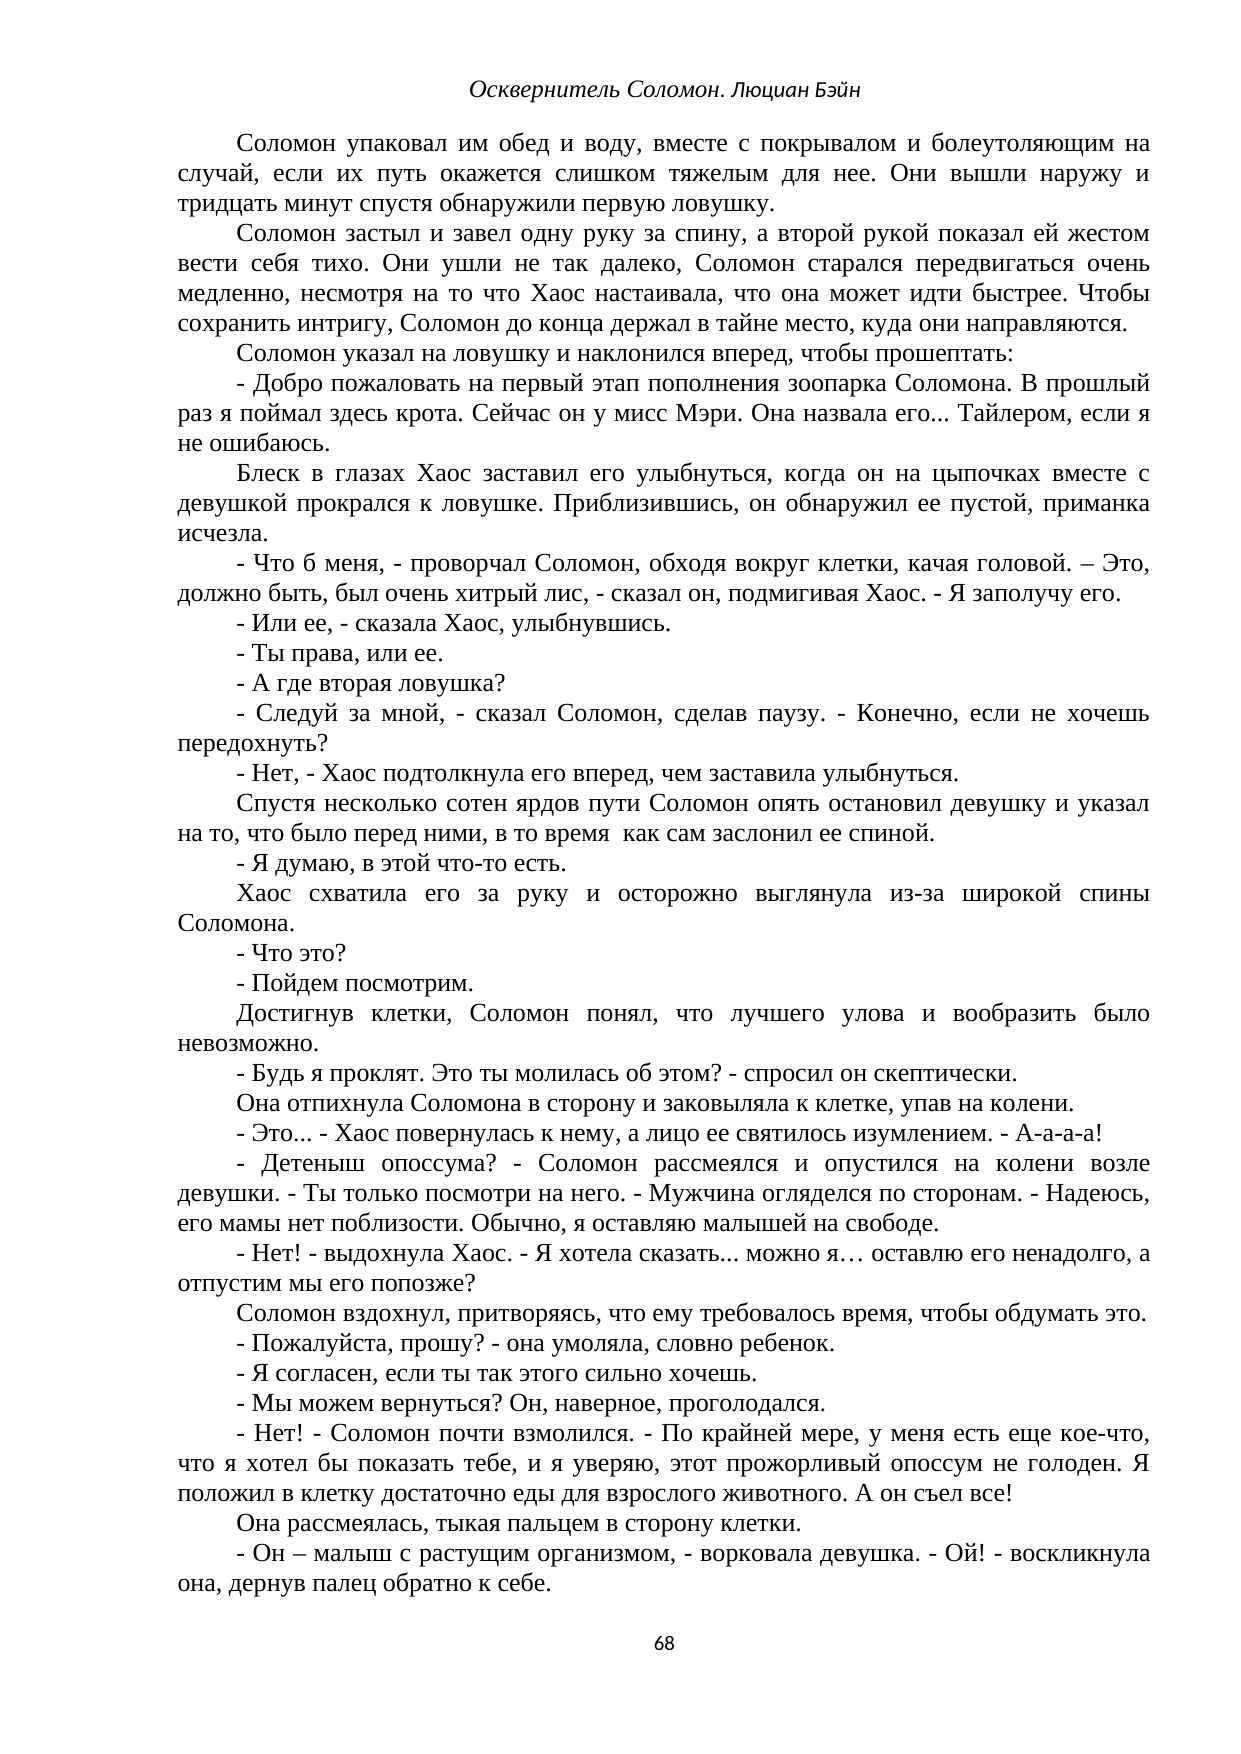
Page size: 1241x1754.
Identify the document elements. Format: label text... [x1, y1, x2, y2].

text - Следуй за мной, - сказал Соломон, сделав паузу. - Конечно, если не хочешь передохнуть? [177, 697, 1152, 757]
text Блеск в глазах Хаос заставил его улыбнуться, когда он на цыпочках вместе с девушкой прокрался к ловушке. Приблизившись, он обнаружил ее пустой, приманка исчезла. [177, 457, 1152, 547]
text - Добро пожаловать на первый этап пополнения зоопарка Соломона. В прошлый раз я поймал здесь крота. Сейчас он у мисс Мэри. Она назвала его... Тайлером, если я не ошибаюсь. [177, 367, 1152, 457]
text - Я согласен, если ты так этого сильно хочешь. [177, 1357, 1152, 1387]
text - Ты права, или ее. [177, 637, 1152, 667]
text Она рассмеялась, тыкая пальцем в сторону клетки. [177, 1507, 1152, 1537]
text Соломон вздохнул, притворяясь, что ему требовалось время, чтобы обдумать это. [177, 1297, 1152, 1327]
text Спустя несколько сотен ярдов пути Соломон опять остановил девушку и указал на то, что было перед ними, в то время как сам заслонил ее спиной. [177, 787, 1152, 847]
text - Будь я проклят. Это ты молилась об этом? - спросил он скептически. [177, 1057, 1152, 1087]
text - Или ее, - сказала Хаос, улыбнувшись. [177, 607, 1152, 637]
text Хаос схватила его за руку и осторожно выглянула из-за широкой спины Соломона. [177, 877, 1152, 937]
text - Нет! - выдохнула Хаос. - Я хотела сказать... можно я… оставлю его ненадолго, а отпустим мы его попозже? [177, 1237, 1152, 1297]
text Соломон упаковал им обед и воду, вместе с покрывалом и болеутоляющим на случай, если их путь окажется слишком тяжелым для нее. Они вышли наружу и тридцать минут спустя обнаружили первую ловушку. [177, 127, 1152, 217]
text Она отпихнула Соломона в сторону и заковыляла к клетке, упав на колени. [177, 1087, 1152, 1117]
text - Пожалуйста, прошу? - она умоляла, словно ребенок. [177, 1327, 1152, 1357]
text - Я думаю, в этой что-то есть. [177, 847, 1152, 877]
text - Пойдем посмотрим. [177, 967, 1152, 997]
text Соломон указал на ловушку и наклонился вперед, чтобы прошептать: [177, 337, 1152, 367]
text - Мы можем вернуться? Он, наверное, проголодался. [177, 1387, 1152, 1417]
text - А где вторая ловушка? [177, 667, 1152, 697]
text - Что б меня, - проворчал Соломон, обходя вокруг клетки, качая головой. – Это, должно быть, был очень хитрый лис, - сказал он, подмигивая Хаос. - Я заполучу его. [177, 547, 1152, 607]
text - Он – малыш с растущим организмом, - ворковала девушка. - Ой! - воскликнула она, дернув палец обратно к себе. [177, 1537, 1152, 1597]
text - Детеныш опоссума? - Соломон рассмеялся и опустился на колени возле девушки. - Ты только посмотри на него. - Мужчина огляделся по сторонам. - Надеюсь, его мамы нет поблизости. Обычно, я оставляю малышей на свободе. [177, 1147, 1152, 1237]
text - Нет, - Хаос подтолкнула его вперед, чем заставила улыбнуться. [177, 757, 1152, 787]
text - Что это? [177, 937, 1152, 967]
text - Это... - Хаос повернулась к нему, а лицо ее святилось изумлением. - А-а-а-а! [177, 1117, 1152, 1147]
text Соломон застыл и завел одну руку за спину, а второй рукой показал ей жестом вести себя тихо. Они ушли не так далеко, Соломон старался передвигаться очень медленно, несмотря на то что Хаос настаивала, что она может идти быстрее. Чтобы сохранить интригу, Соломон до конца держал в тайне место, куда они направляются. [177, 217, 1152, 337]
text Достигнув клетки, Соломон понял, что лучшего улова и вообразить было невозможно. [177, 997, 1152, 1057]
text - Нет! - Соломон почти взмолился. - По крайней мере, у меня есть еще кое-что, что я хотел бы показать тебе, и я уверяю, этот прожорливый опоссум не голоден. Я положил в клетку достаточно еды для взрослого животного. А он съел все! [177, 1417, 1152, 1507]
